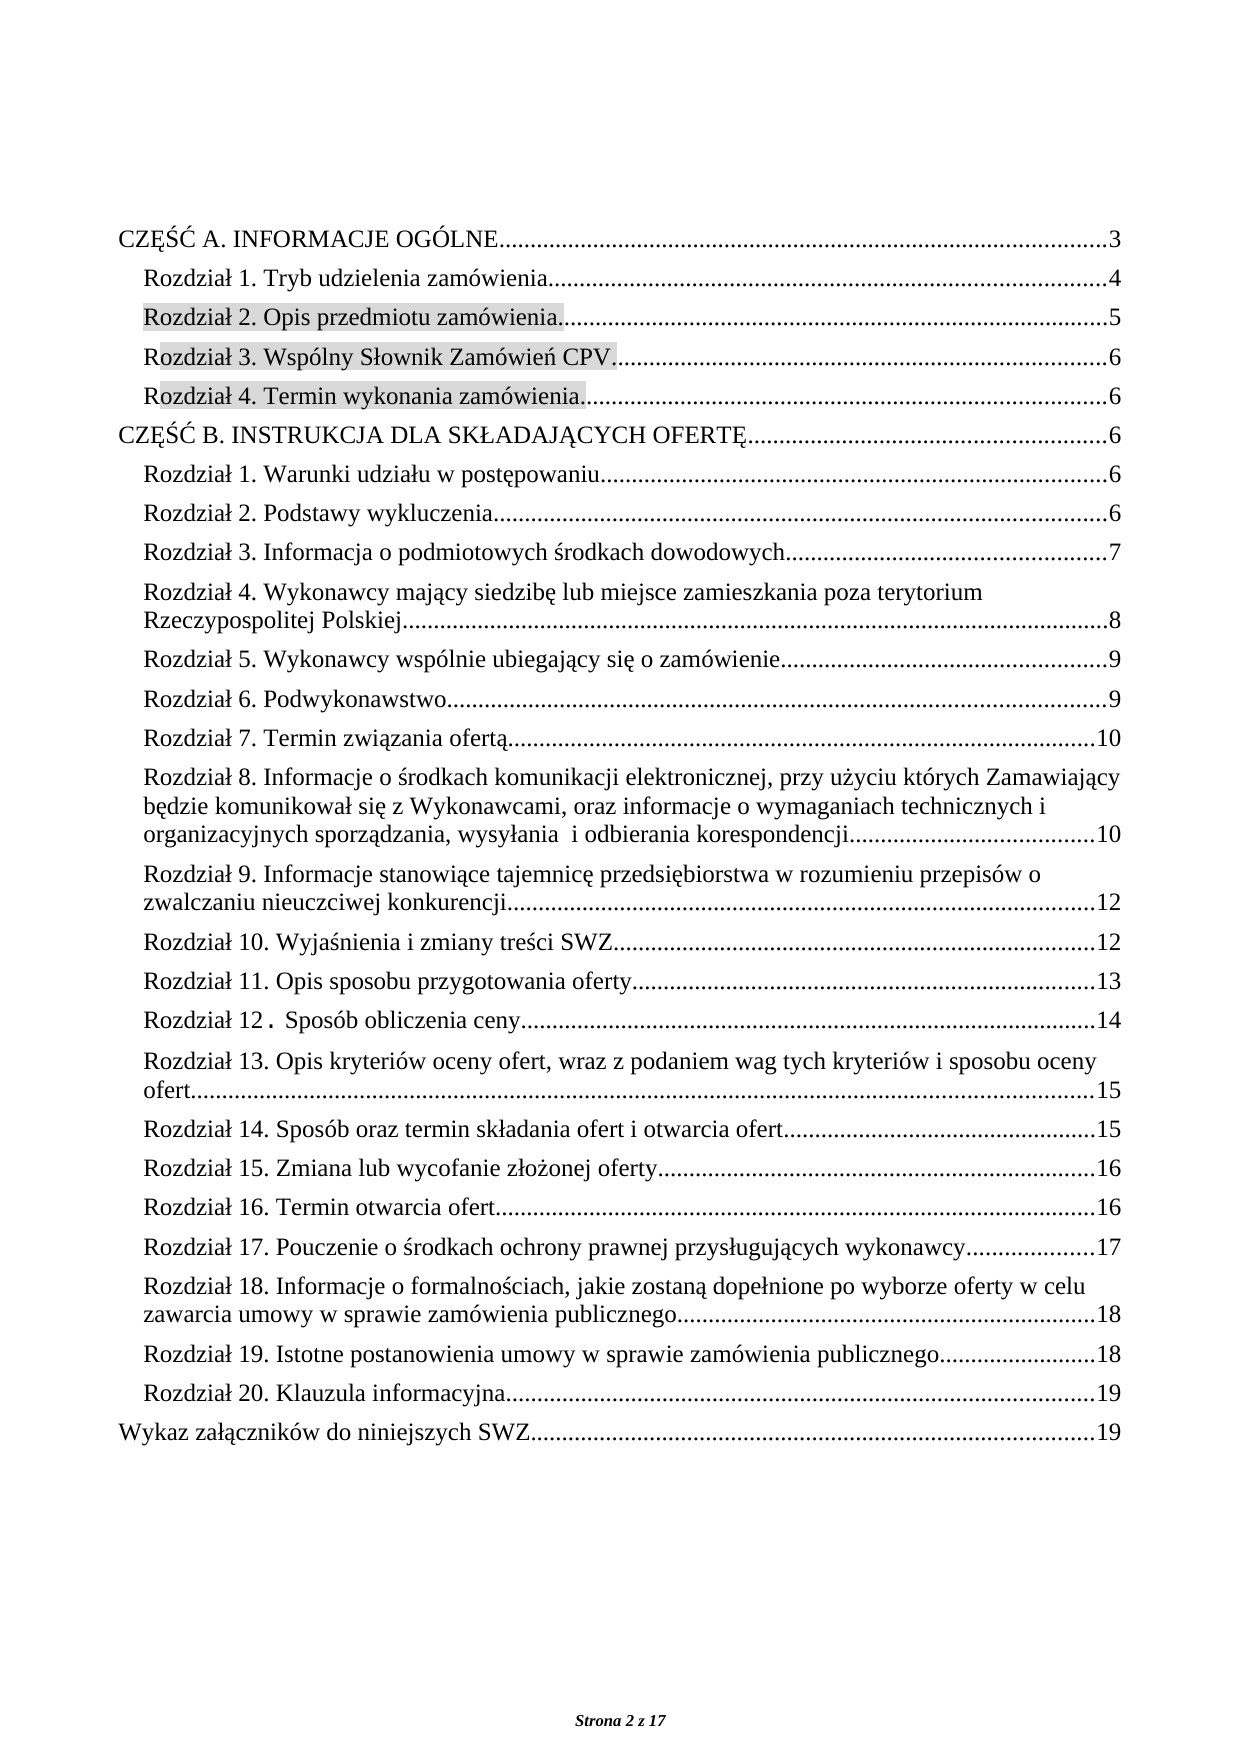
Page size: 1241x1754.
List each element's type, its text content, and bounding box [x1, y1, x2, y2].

text Rozdział 9. Informacje stanowiące tajemnicę przedsiębiorstwa w rozumieniu przepisów o zwalczaniu nieuczciwej konkurencji. 12 [143, 859, 1122, 916]
text Rozdział 15. Zmiana lub wycofanie złożonej oferty. 16 [143, 1153, 1122, 1182]
text Wykaz załączników do niniejszych SWZ. 19 [118, 1417, 1122, 1446]
text Rozdział 4. Wykonawcy mający siedzibę lub miejsce zamieszkania poza terytorium Rzeczypospolitej Polskiej 8 [143, 577, 1122, 634]
text Rozdział 16. Termin otwarcia ofert 16 [143, 1192, 1122, 1221]
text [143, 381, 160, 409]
text Rozdział 1. Tryb udzielenia zamówienia 4 [143, 263, 1122, 292]
text Rozdział 2. Podstawy wykluczenia 6 [143, 498, 1122, 527]
text Rozdział 7. Termin związania ofertą 10 [143, 723, 1122, 752]
text Rozdział 1. Warunki udziału w postępowaniu 6 [143, 459, 1122, 488]
text Rozdział 11. Opis sposobu przygotowania oferty 13 [143, 966, 1122, 994]
text Rozdział 12. Sposób obliczenia ceny 14 [143, 1005, 1122, 1036]
text Rozdział 17. Pouczenie o środkach ochrony prawnej przysługujących wykonawcy 17 [143, 1232, 1122, 1260]
text Rozdział 13. Opis kryteriów oceny ofert, wraz z podaniem wag tych kryteriów i sposobu oceny ofert 15 [143, 1046, 1122, 1104]
text Rozdział 4. Termin wykonania zamówienia. 6 [586, 381, 1122, 409]
text Rozdział 14. Sposób oraz termin składania ofert i otwarcia ofert 15 [143, 1114, 1122, 1143]
text Rozdział 19. Istotne postanowienia umowy w sprawie zamówienia publicznego 18 [143, 1339, 1122, 1367]
text Rozdział 3. Informacja o podmiotowych środkach dowodowych 7 [143, 537, 1122, 566]
text Rozdział 18. Informacje o formalnościach, jakie zostaną dopełnione po wyborze oferty w celu zawarcia umowy w sprawie zamówienia publicznego 18 [143, 1271, 1122, 1328]
text CZĘŚĆ A. INFORMACJE OGÓLNE 3 [118, 224, 1122, 253]
text Rozdział 3. Wspólny Słownik Zamówień CPV. 6 [617, 342, 1122, 370]
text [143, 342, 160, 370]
text Rozdział 6. Podwykonawstwo. 9 [143, 684, 1122, 712]
text Rozdział 8. Informacje o środkach komunikacji elektronicznej, przy użyciu których Zamawiający będzie komunikował się z Wykonawcami, oraz informacje o wymaganiach technicznych i organizacyjnych sporządzania, wysyłania i odbierania korespondencji 10 [143, 762, 1122, 848]
text CZĘŚĆ B. INSTRUKCJA DLA SKŁADAJĄCYCH OFERTĘ 6 [118, 420, 1122, 449]
text Rozdział 10. Wyjaśnienia i zmiany treści SWZ 12 [143, 927, 1122, 955]
text Rozdział 2. Opis przedmiotu zamówienia. 5 [143, 302, 1122, 331]
text Rozdział 20. Klauzula informacyjna 19 [143, 1378, 1122, 1407]
text Rozdział 5. Wykonawcy wspólnie ubiegający się o zamówienie 9 [143, 644, 1122, 673]
